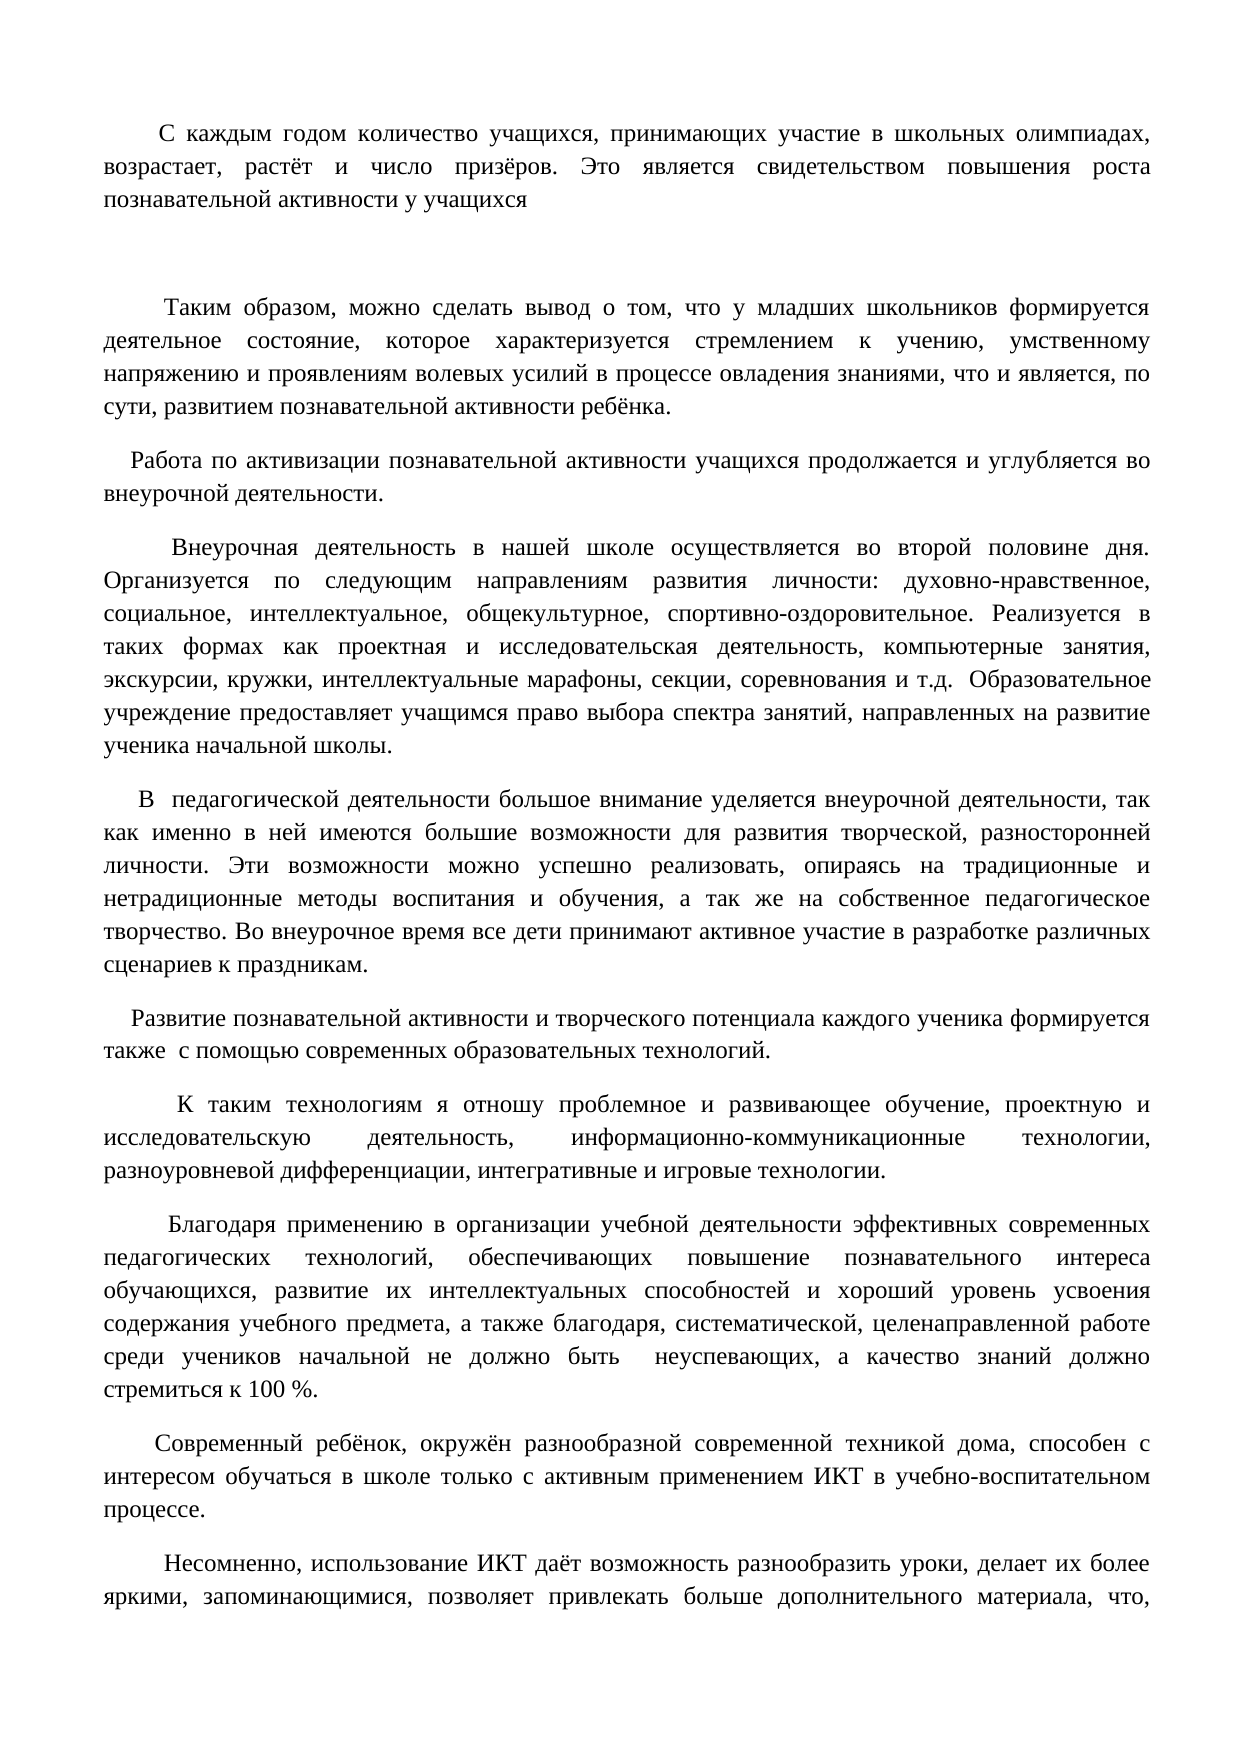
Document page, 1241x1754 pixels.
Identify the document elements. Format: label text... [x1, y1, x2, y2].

text Внеурочная деятельность в нашей школе осуществляется во второй половине дня. Организуется по следующим направлениям развития личности: духовно-нравственное, социальное, интеллектуальное, общекультурное, спортивно-оздоровительное. Реализуется в таких формах как проектная и исследовательская деятельность, компьютерные занятия, экскурсии, кружки, интеллектуальные марафоны, секции, соревнования и т.д. Образовательное учреждение предоставляет учащимся право выбора спектра занятий, направленных на развитие ученика начальной школы. [103, 532, 1152, 758]
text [103, 1548, 1152, 1610]
text К таким технологиям я отношу проблемное и развивающее обучение, проектную и исследовательскую деятельность, информационно-коммуникационные технологии, разноуровневой дифференциации, интегративные и игровые технологии. [103, 1089, 1152, 1184]
text С каждым годом количество учащихся, принимающих участие в школьных олимпиадах, возрастает, растёт и число призёров. Это является свидетельством повышения роста познавательной активности у учащихся [103, 118, 1152, 213]
text Благодаря применению в организации учебной деятельности эффективных современных педагогических технологий, обеспечивающих повышение познавательного интереса обучающихся, развитие их интеллектуальных способностей и хороший уровень усвоения содержания учебного предмета, а также благодаря, систематической, целенаправленной работе среди учеников начальной не должно быть неуспевающих, а качество знаний должно стремиться к 100 %. [103, 1209, 1152, 1403]
text Развитие познавательной активности и творческого потенциала каждого ученика формируется также с помощью современных образовательных технологий. [103, 1003, 1152, 1064]
text Работа по активизации познавательной активности учащихся продолжается и углубляется во внеурочной деятельности. [103, 445, 1152, 507]
text Таким образом, можно сделать вывод о том, что у младших школьников формируется деятельное состояние, которое характеризуется стремлением к учению, умственному напряжению и проявлениям волевых усилий в процессе овладения знаниями, что и является, по сути, развитием познавательной активности ребёнка. [103, 292, 1152, 420]
text Современный ребёнок, окружён разнообразной современной техникой дома, способен с интересом обучаться в школе только с активным применением ИКТ в учебно-воспитательном процессе. [103, 1428, 1152, 1523]
text В педагогической деятельности большое внимание уделяется внеурочной деятельности, так как именно в ней имеются большие возможности для развития творческой, разносторонней личности. Эти возможности можно успешно реализовать, опираясь на традиционные и нетрадиционные методы воспитания и обучения, а так же на собственное педагогическое творчество. Во внеурочное время все дети принимают активное участие в разработке различных сценариев к праздникам. [103, 784, 1152, 977]
